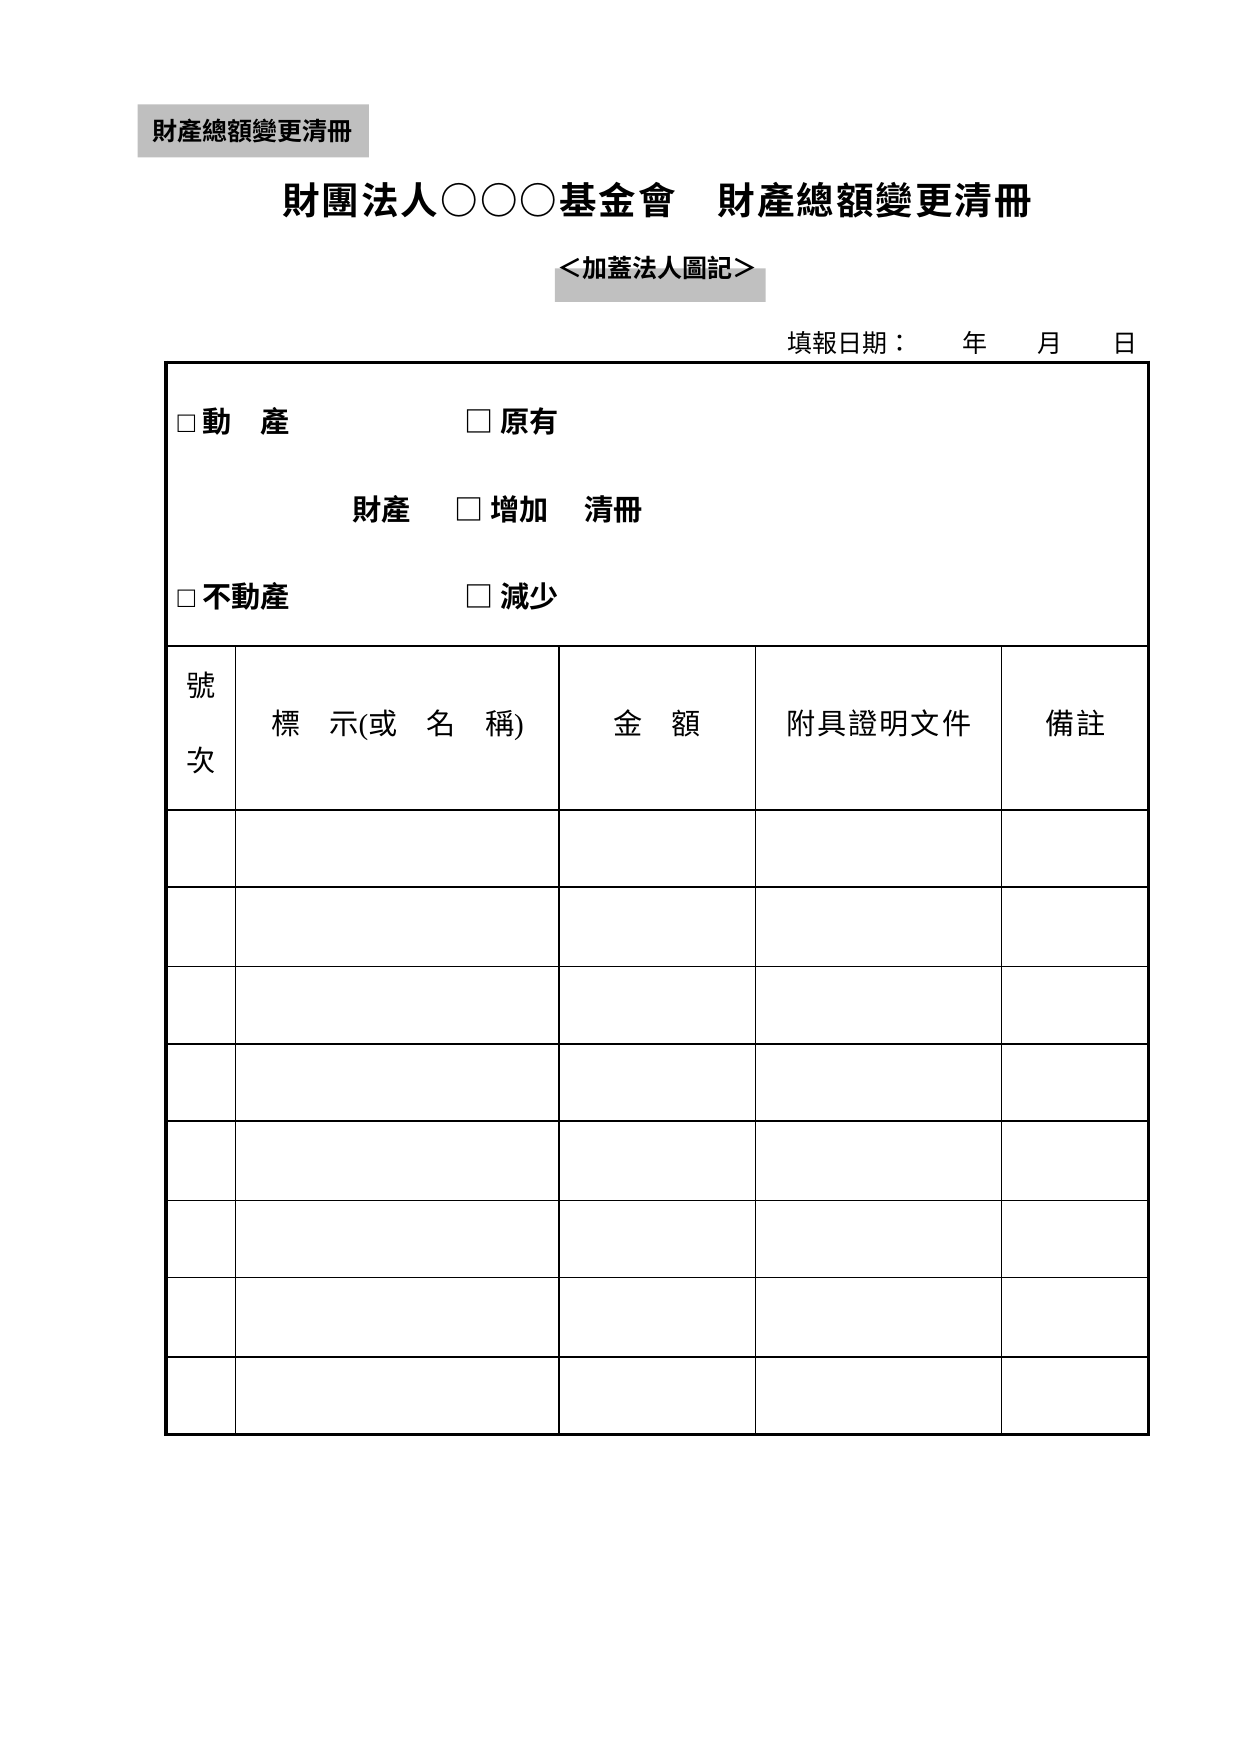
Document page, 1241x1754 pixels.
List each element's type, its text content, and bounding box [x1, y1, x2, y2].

table_cell [168, 811, 235, 886]
table_cell [560, 1045, 755, 1120]
table_cell [756, 1201, 1001, 1277]
table_cell [236, 811, 558, 886]
table_cell [1002, 1045, 1147, 1120]
table_cell [168, 1045, 235, 1120]
table_cell [756, 888, 1001, 966]
table_cell 附具證明文件 [756, 647, 1001, 809]
table_cell [756, 1045, 1001, 1120]
table_cell [168, 1278, 235, 1356]
table_cell [168, 1122, 235, 1199]
text ＜加蓋法人圖記＞ [177, 248, 1137, 286]
table_cell [168, 1358, 235, 1433]
table_cell [168, 1201, 235, 1277]
table_cell [756, 811, 1001, 886]
table_cell [236, 967, 558, 1043]
text 財團法人○○○基金會 財產總額變更清冊 [177, 161, 1137, 236]
table_cell [756, 1358, 1001, 1433]
table_cell [1002, 811, 1147, 886]
table_cell 標 示(或 名 稱) [236, 647, 558, 809]
text 填報日期： 年 月 日 [177, 323, 1137, 361]
table_cell [560, 1358, 755, 1433]
table_cell [236, 1358, 558, 1433]
table_cell [236, 1045, 558, 1120]
table_cell [1002, 1122, 1147, 1199]
table_cell 備註 [1002, 647, 1147, 809]
table_cell 號次 [168, 647, 235, 809]
table_cell [236, 1201, 558, 1277]
table_cell [756, 1278, 1001, 1356]
table_cell [560, 888, 755, 966]
table_cell [560, 967, 755, 1043]
table_cell [168, 888, 235, 966]
table_cell [236, 1278, 558, 1356]
table_cell 金 額 [560, 647, 755, 809]
table_cell [168, 967, 235, 1043]
table_cell [236, 888, 558, 966]
table_cell [1002, 1358, 1147, 1433]
table_header □ 動 產 □ 原有 財產 □ 增加 清冊 □ 不動產 □ 減少 [168, 364, 1147, 645]
table_cell [1002, 1278, 1147, 1356]
table_cell [756, 967, 1001, 1043]
table_cell [236, 1122, 558, 1199]
table_cell [560, 1278, 755, 1356]
table_cell [1002, 1201, 1147, 1277]
table_cell [560, 1201, 755, 1277]
table_cell [560, 1122, 755, 1199]
table_cell [560, 811, 755, 886]
table_cell [756, 1122, 1001, 1199]
table_cell [1002, 967, 1147, 1043]
table_cell [1002, 888, 1147, 966]
